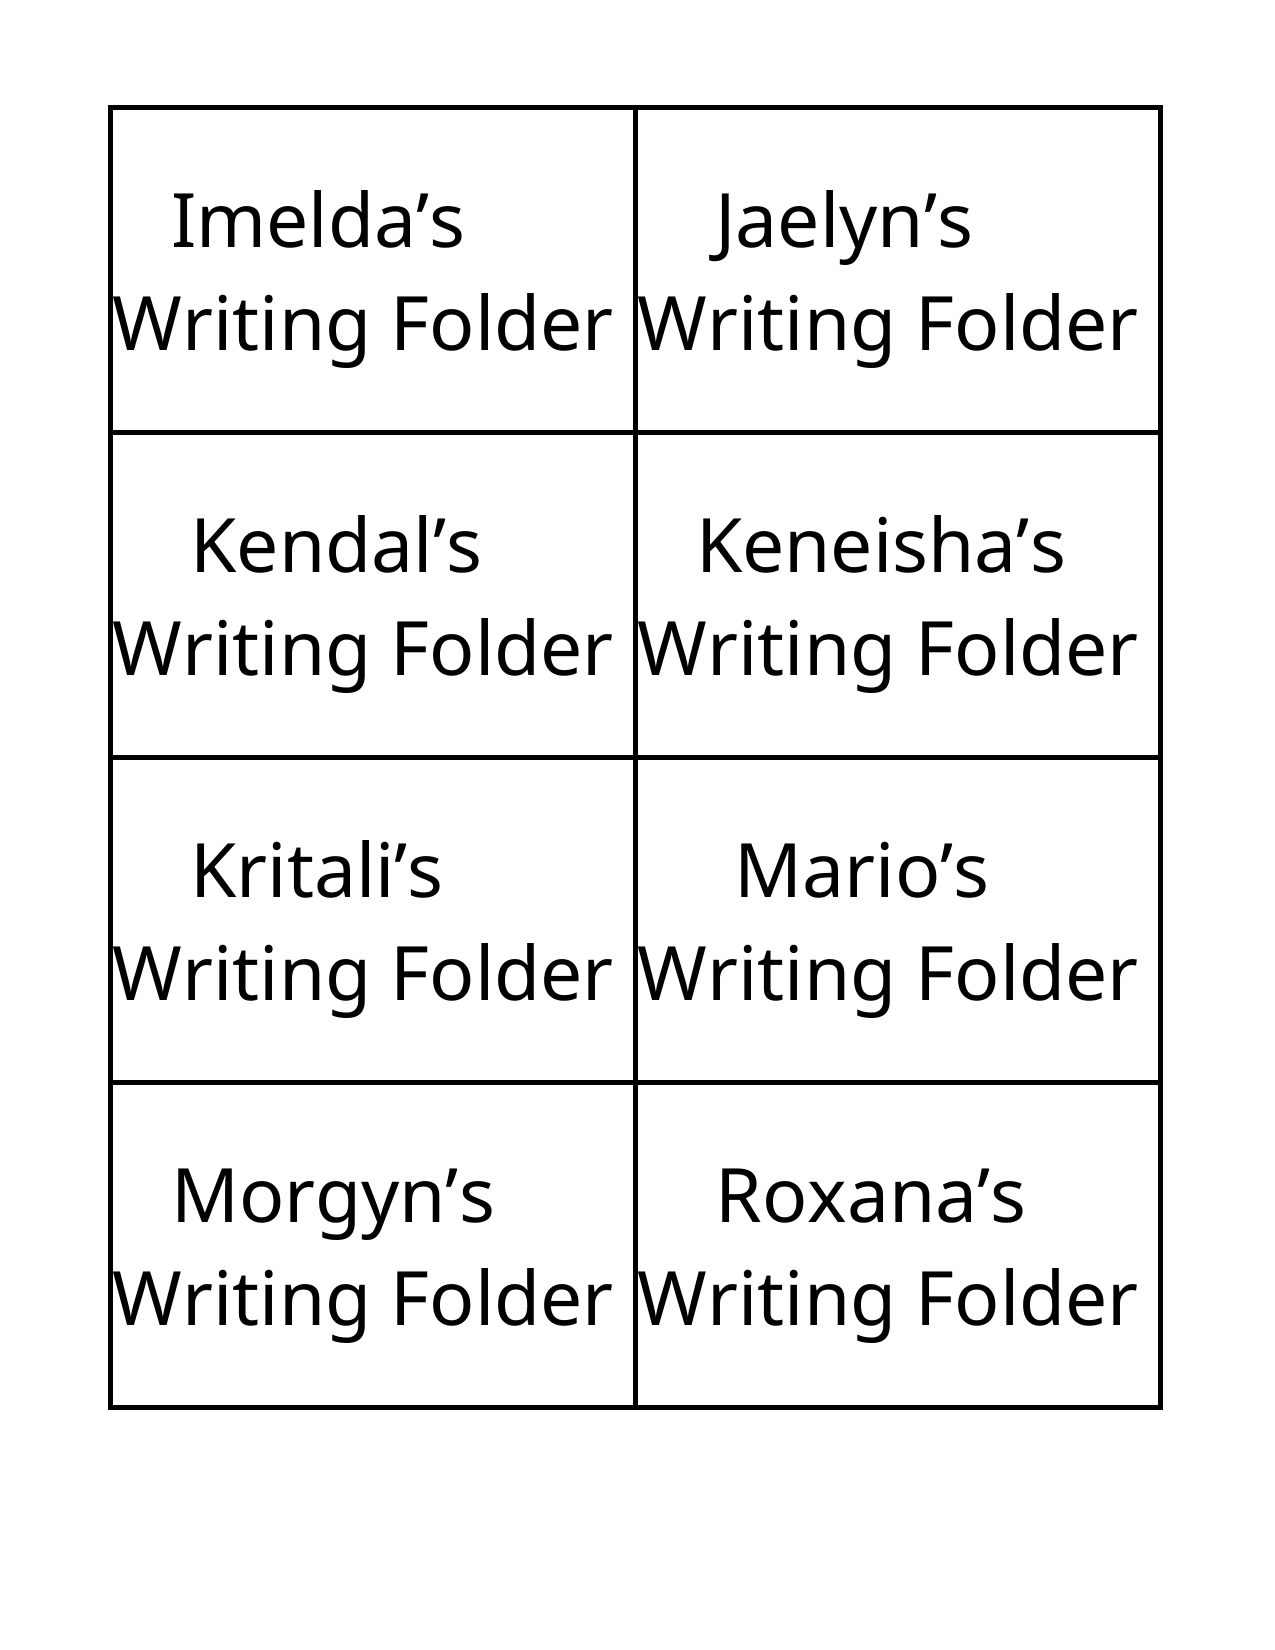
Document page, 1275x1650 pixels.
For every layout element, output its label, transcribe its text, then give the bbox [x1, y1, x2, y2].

table_cell Kendal’s Writing Folder [113, 435, 633, 755]
table_cell Jaelyn’s Writing Folder [638, 110, 1158, 430]
table_cell Mario’s Writing Folder [638, 760, 1158, 1080]
table_cell Kritali’s Writing Folder [113, 760, 633, 1080]
table_cell Morgyn’s Writing Folder [113, 1085, 633, 1405]
table_cell Imelda’s Writing Folder [113, 110, 633, 430]
table_cell Roxana’s Writing Folder [638, 1085, 1158, 1405]
table_cell Keneisha’s Writing Folder [638, 435, 1158, 755]
